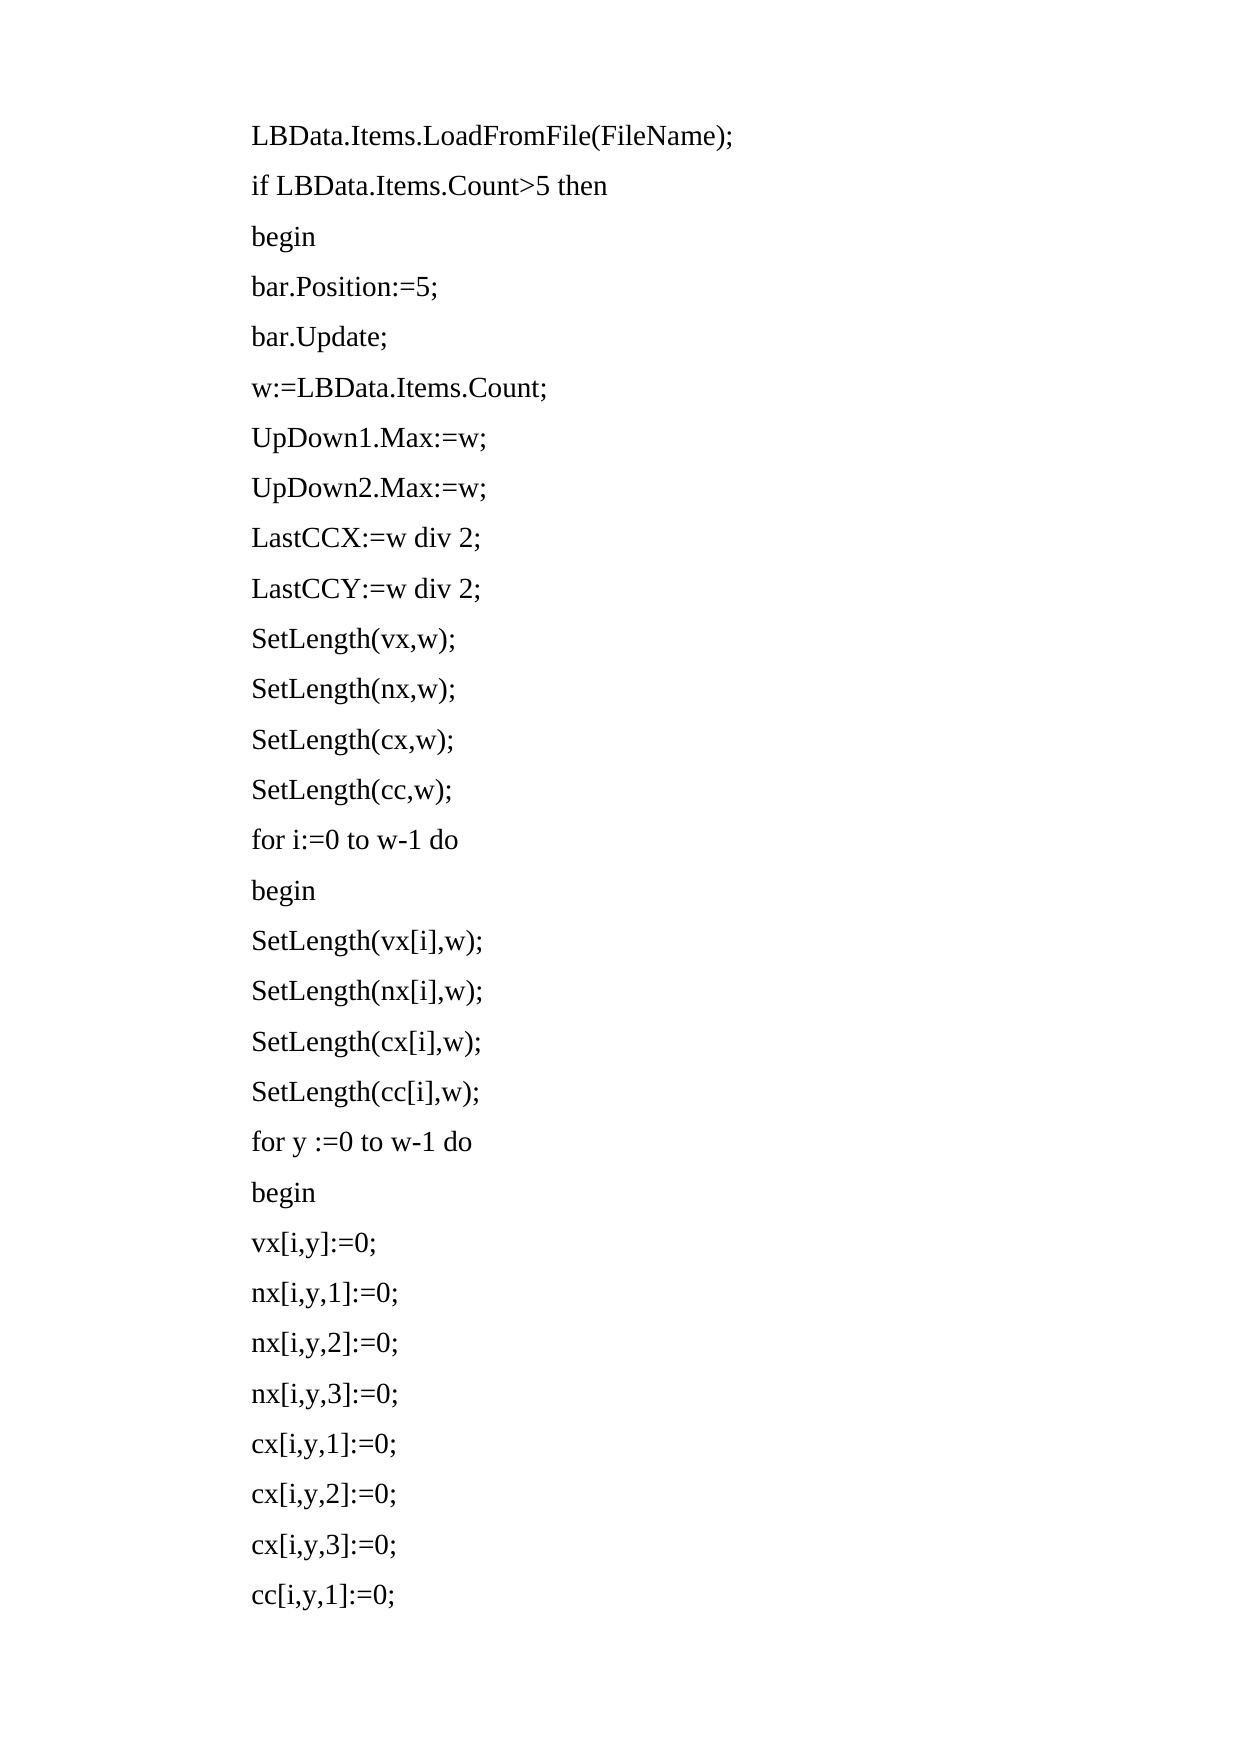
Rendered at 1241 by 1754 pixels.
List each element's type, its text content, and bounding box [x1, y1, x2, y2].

text for y :=0 to w-1 do [177, 1124, 1152, 1158]
text SetLength(nx,w); [177, 672, 1152, 705]
text w:=LBData.Items.Count; [177, 370, 1152, 403]
text begin [177, 873, 1152, 906]
text begin [177, 1175, 1152, 1208]
text UpDown2.Max:=w; [177, 470, 1152, 504]
text SetLength(vx,w); [177, 621, 1152, 655]
text SetLength(nx[i],w); [177, 973, 1152, 1007]
text LastCCY:=w div 2; [177, 571, 1152, 604]
text cc[i,y,1]:=0; [177, 1577, 1152, 1611]
text bar.Update; [177, 319, 1152, 353]
text SetLength(cc,w); [177, 772, 1152, 806]
text LastCCX:=w div 2; [177, 521, 1152, 554]
text cx[i,y,1]:=0; [177, 1426, 1152, 1460]
text UpDown1.Max:=w; [177, 420, 1152, 453]
text vx[i,y]:=0; [177, 1225, 1152, 1258]
text for i:=0 to w-1 do [177, 822, 1152, 856]
text nx[i,y,3]:=0; [177, 1376, 1152, 1409]
text begin [177, 219, 1152, 252]
text SetLength(cx[i],w); [177, 1024, 1152, 1057]
text if LBData.Items.Count>5 then [177, 168, 1152, 202]
text cx[i,y,3]:=0; [177, 1527, 1152, 1560]
text nx[i,y,2]:=0; [177, 1326, 1152, 1359]
text SetLength(cx,w); [177, 722, 1152, 755]
text bar.Position:=5; [177, 269, 1152, 303]
text SetLength(cc[i],w); [177, 1074, 1152, 1108]
text cx[i,y,2]:=0; [177, 1477, 1152, 1510]
text nx[i,y,1]:=0; [177, 1275, 1152, 1309]
text SetLength(vx[i],w); [177, 923, 1152, 957]
text LBData.Items.LoadFromFile(FileName); [177, 118, 1152, 152]
